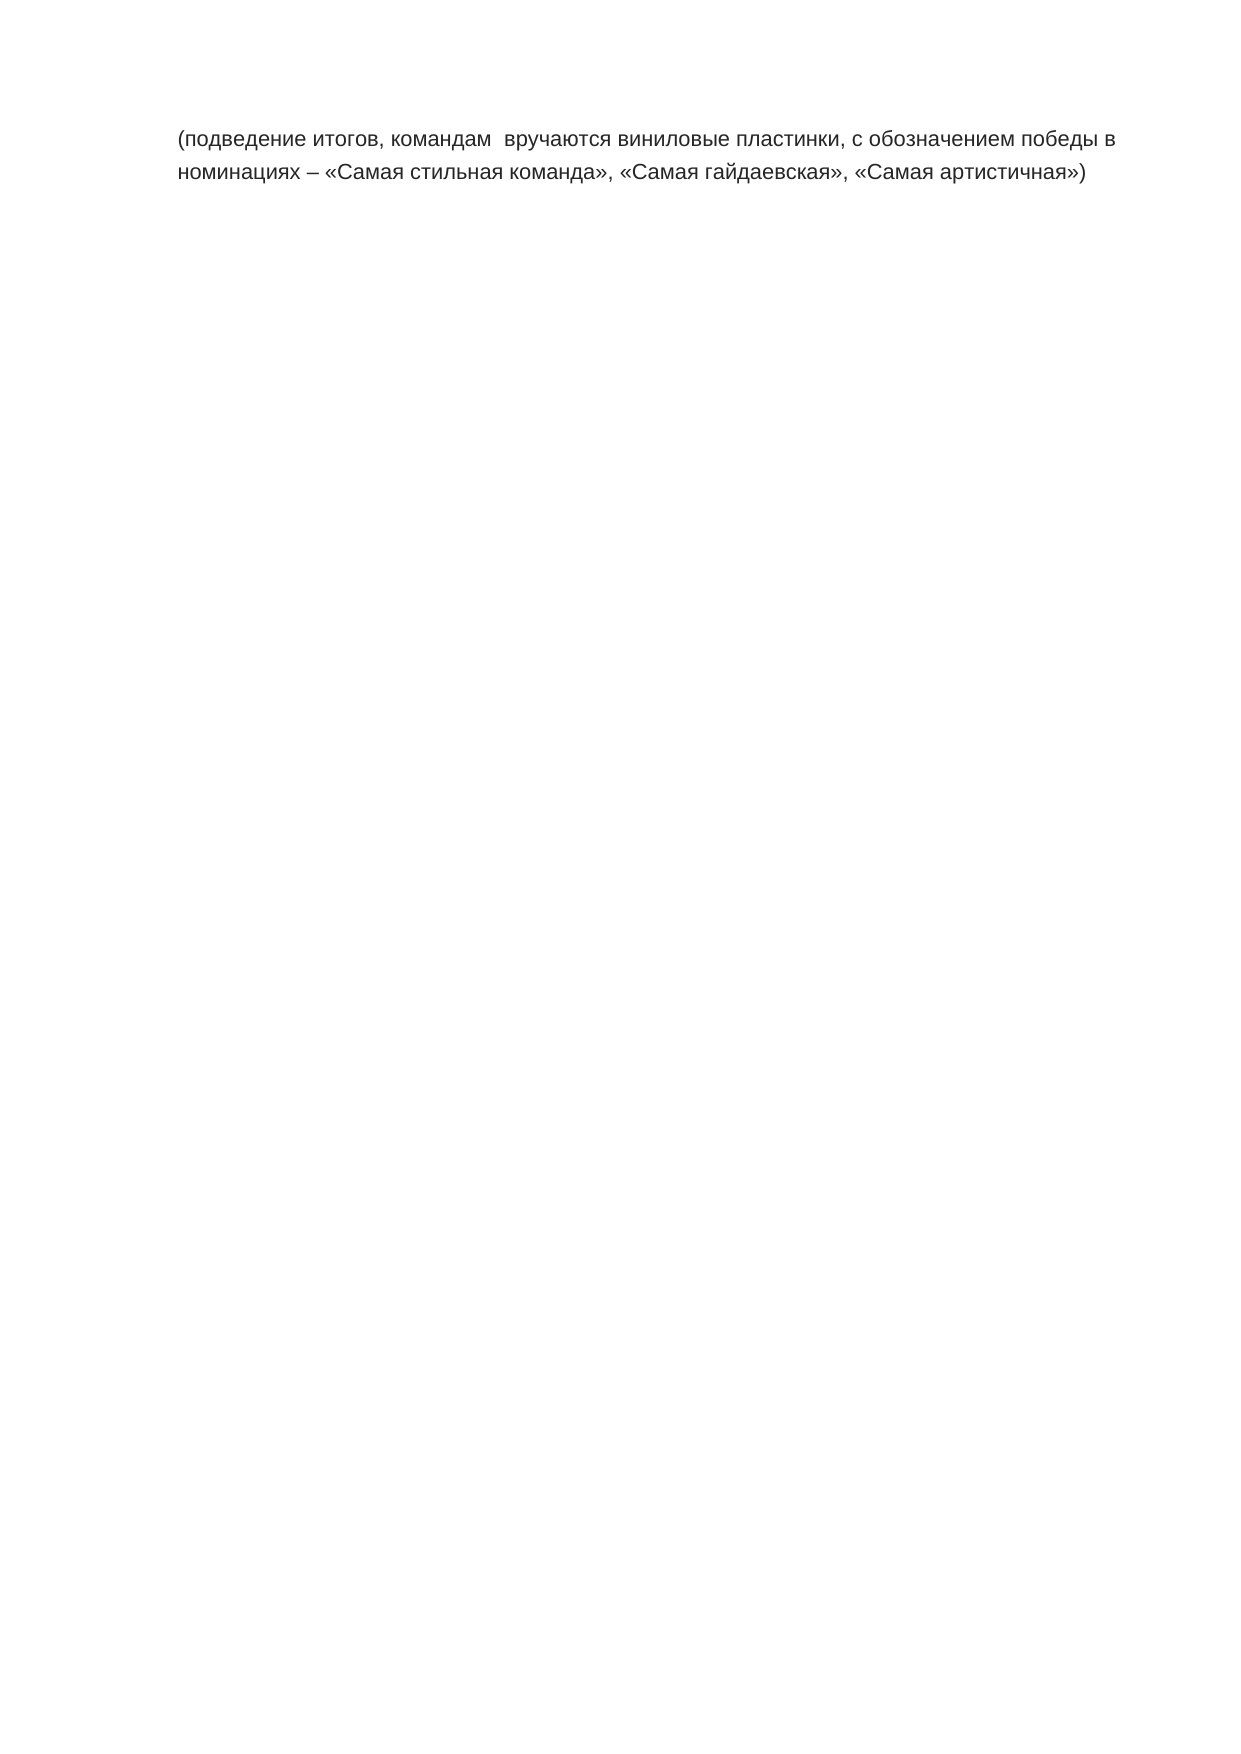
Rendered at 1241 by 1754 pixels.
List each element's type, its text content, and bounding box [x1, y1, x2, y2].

text (подведение итогов, командам вручаются виниловые пластинки, с обозначением победы в номинациях – «Самая стильная команда», «Самая гайдаевская», «Самая артистичная») [177, 118, 1152, 184]
